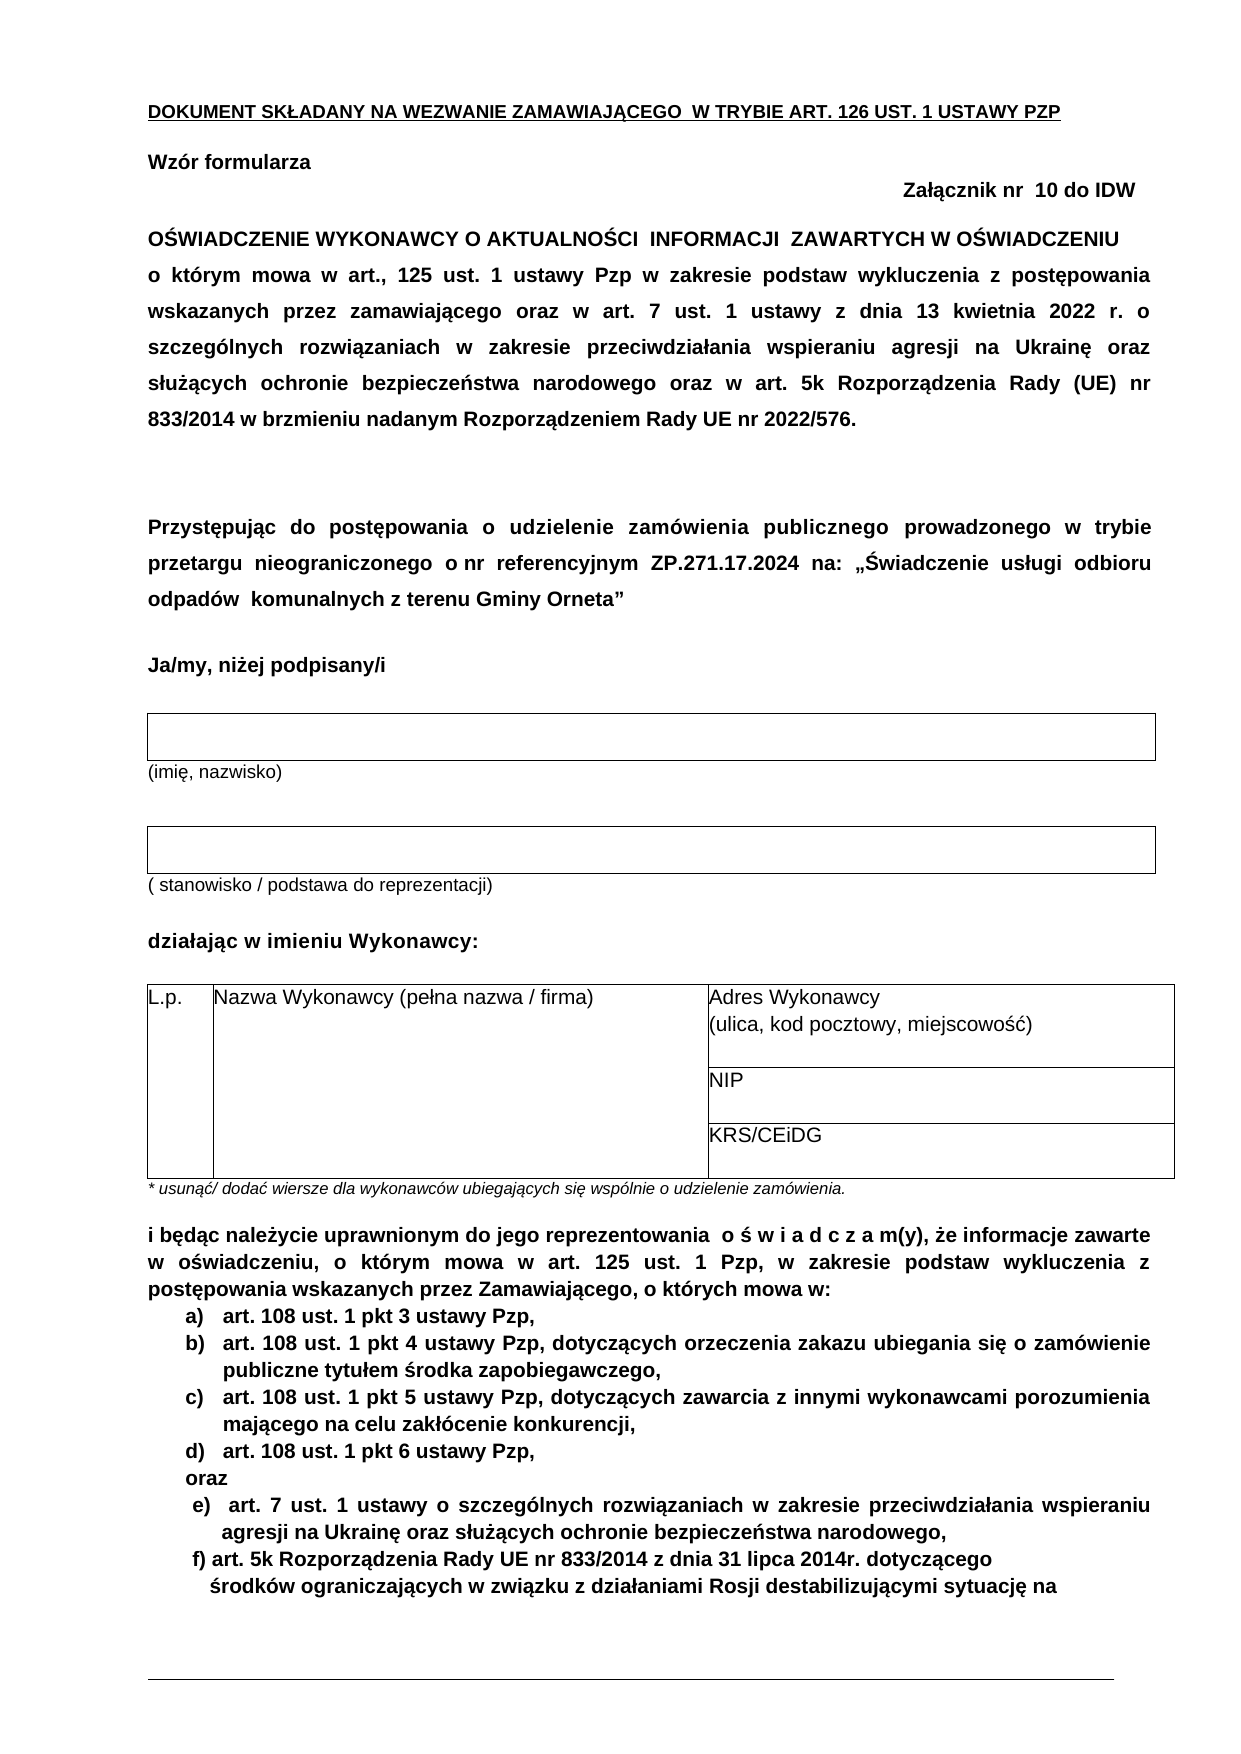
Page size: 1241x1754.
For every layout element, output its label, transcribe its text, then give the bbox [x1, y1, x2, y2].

text DOKUMENT SKŁADANY NA WEZWANIE ZAMAWIAJĄCEGO W TRYBIE ART. 126 UST. 1 USTAWY PZP [148, 101, 1152, 123]
table_header Adres Wykonawcy (ulica, kod pocztowy, miejscowość) [709, 985, 1174, 1067]
text oraz [185, 1466, 1152, 1489]
table_header Nazwa Wykonawcy (pełna nazwa / firma) [214, 985, 708, 1178]
table_cell NIP [709, 1068, 1174, 1123]
table_header [148, 827, 1155, 873]
table_header L.p. [148, 985, 213, 1178]
text środków ograniczających w związku z działaniami Rosji destabilizującymi sytuację na [192, 1573, 1152, 1597]
text Wzór formularza [148, 150, 1152, 174]
text * usunąć/ dodać wiersze dla wykonawców ubiegających się wspólnie o udzielenie zamówienia. [148, 1179, 1152, 1198]
list art. 108 ust. 1 pkt 6 ustawy Pzp, [185, 1439, 1152, 1463]
text OŚWIADCZENIE WYKONAWCY O AKTUALNOŚCI INFORMACJI ZAWARTYCH W OŚWIADCZENIU [148, 227, 1152, 251]
text f) art. 5k Rozporządzenia Rady UE nr 833/2014 z dnia 31 lipca 2014r. dotyczącego [192, 1547, 1152, 1571]
text Przystępując do postępowania o udzielenie zamówienia publicznego prowadzonego w trybie przetargu nieograniczonego o nr referencyjnym ZP.271.17.2024 na: „Świadczenie usługi odbioru odpadów komunalnych z terenu Gminy Orneta” [148, 515, 1152, 611]
list art. 108 ust. 1 pkt 4 ustawy Pzp, dotyczących orzeczenia zakazu ubiegania się o zamówienie publiczne tytułem środka zapobiegawczego, [185, 1331, 1152, 1382]
text działając w imieniu Wykonawcy: [148, 929, 1152, 953]
list art. 108 ust. 1 pkt 3 ustawy Pzp, [185, 1304, 1152, 1328]
list art. 108 ust. 1 pkt 5 ustawy Pzp, dotyczących zawarcia z innymi wykonawcami porozumienia mającego na celu zakłócenie konkurencji, [185, 1385, 1152, 1436]
text Załącznik nr 10 do IDW [148, 178, 1152, 202]
text o którym mowa w art., 125 ust. 1 ustawy Pzp w zakresie podstaw wykluczenia z postępowania wskazanych przez zamawiającego oraz w art. 7 ust. 1 ustawy z dnia 13 kwietnia 2022 r. o szczególnych rozwiązaniach w zakresie przeciwdziałania wspieraniu agresji na Ukrainę oraz służących ochronie bezpieczeństwa narodowego oraz w art. 5k Rozporządzenia Rady (UE) nr 833/2014 w brzmieniu nadanym Rozporządzeniem Rady UE nr 2022/576. [148, 263, 1152, 431]
table_cell KRS/CEiDG [709, 1124, 1174, 1178]
table_header [148, 714, 1155, 760]
text ( stanowisko / podstawa do reprezentacji) [148, 874, 561, 896]
text (imię, nazwisko) [148, 761, 561, 782]
text i będąc należycie uprawnionym do jego reprezentowania o ś w i a d c z a m(y), że informacje zawarte w oświadczeniu, o którym mowa w art. 125 ust. 1 Pzp, w zakresie podstaw wykluczenia z postępowania wskazanych przez Zamawiającego, o których mowa w: [148, 1223, 1152, 1301]
text e) art. 7 ust. 1 ustawy o szczególnych rozwiązaniach w zakresie przeciwdziałania wspieraniu agresji na Ukrainę oraz służących ochronie bezpieczeństwa narodowego, [192, 1493, 1152, 1543]
text Ja/my, niżej podpisany/i [148, 653, 1152, 677]
